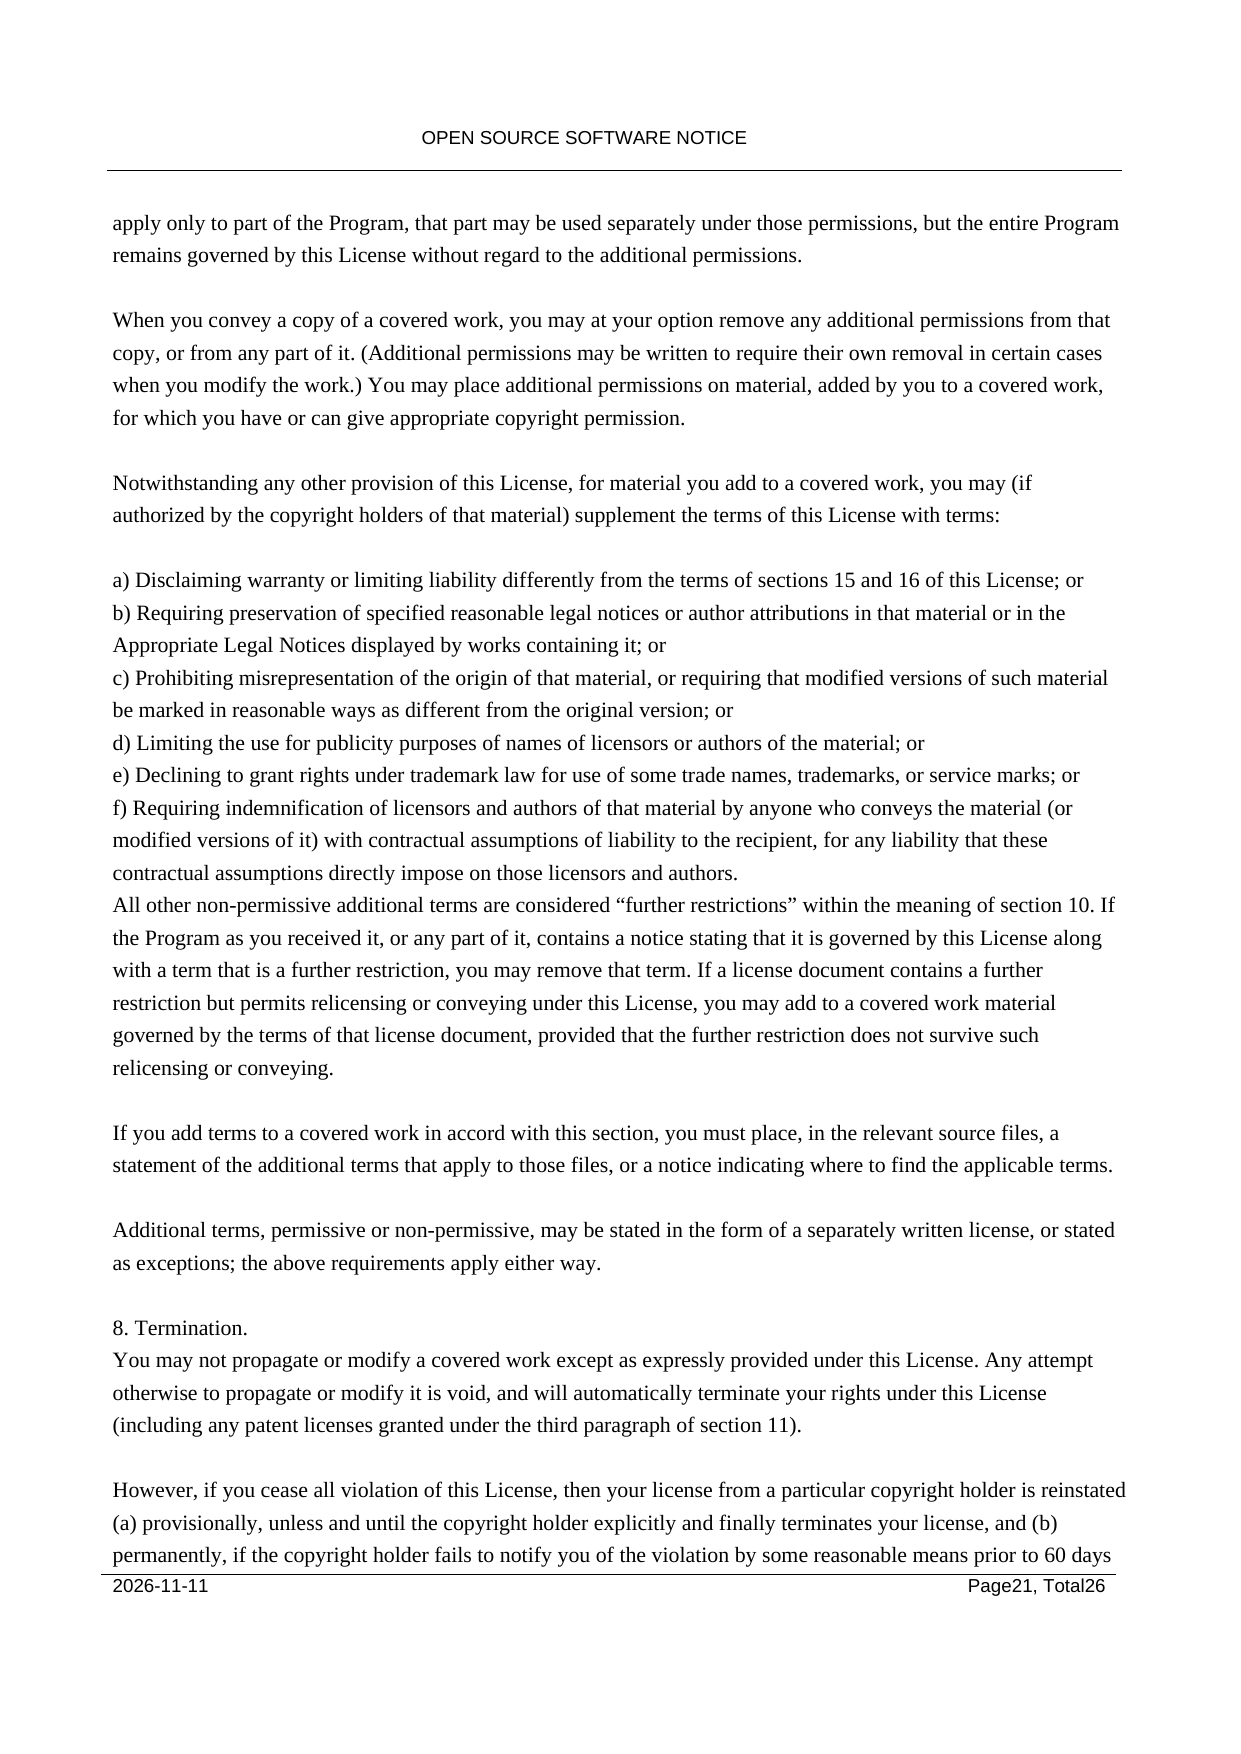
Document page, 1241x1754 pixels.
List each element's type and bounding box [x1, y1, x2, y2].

text [112, 206, 1128, 1571]
